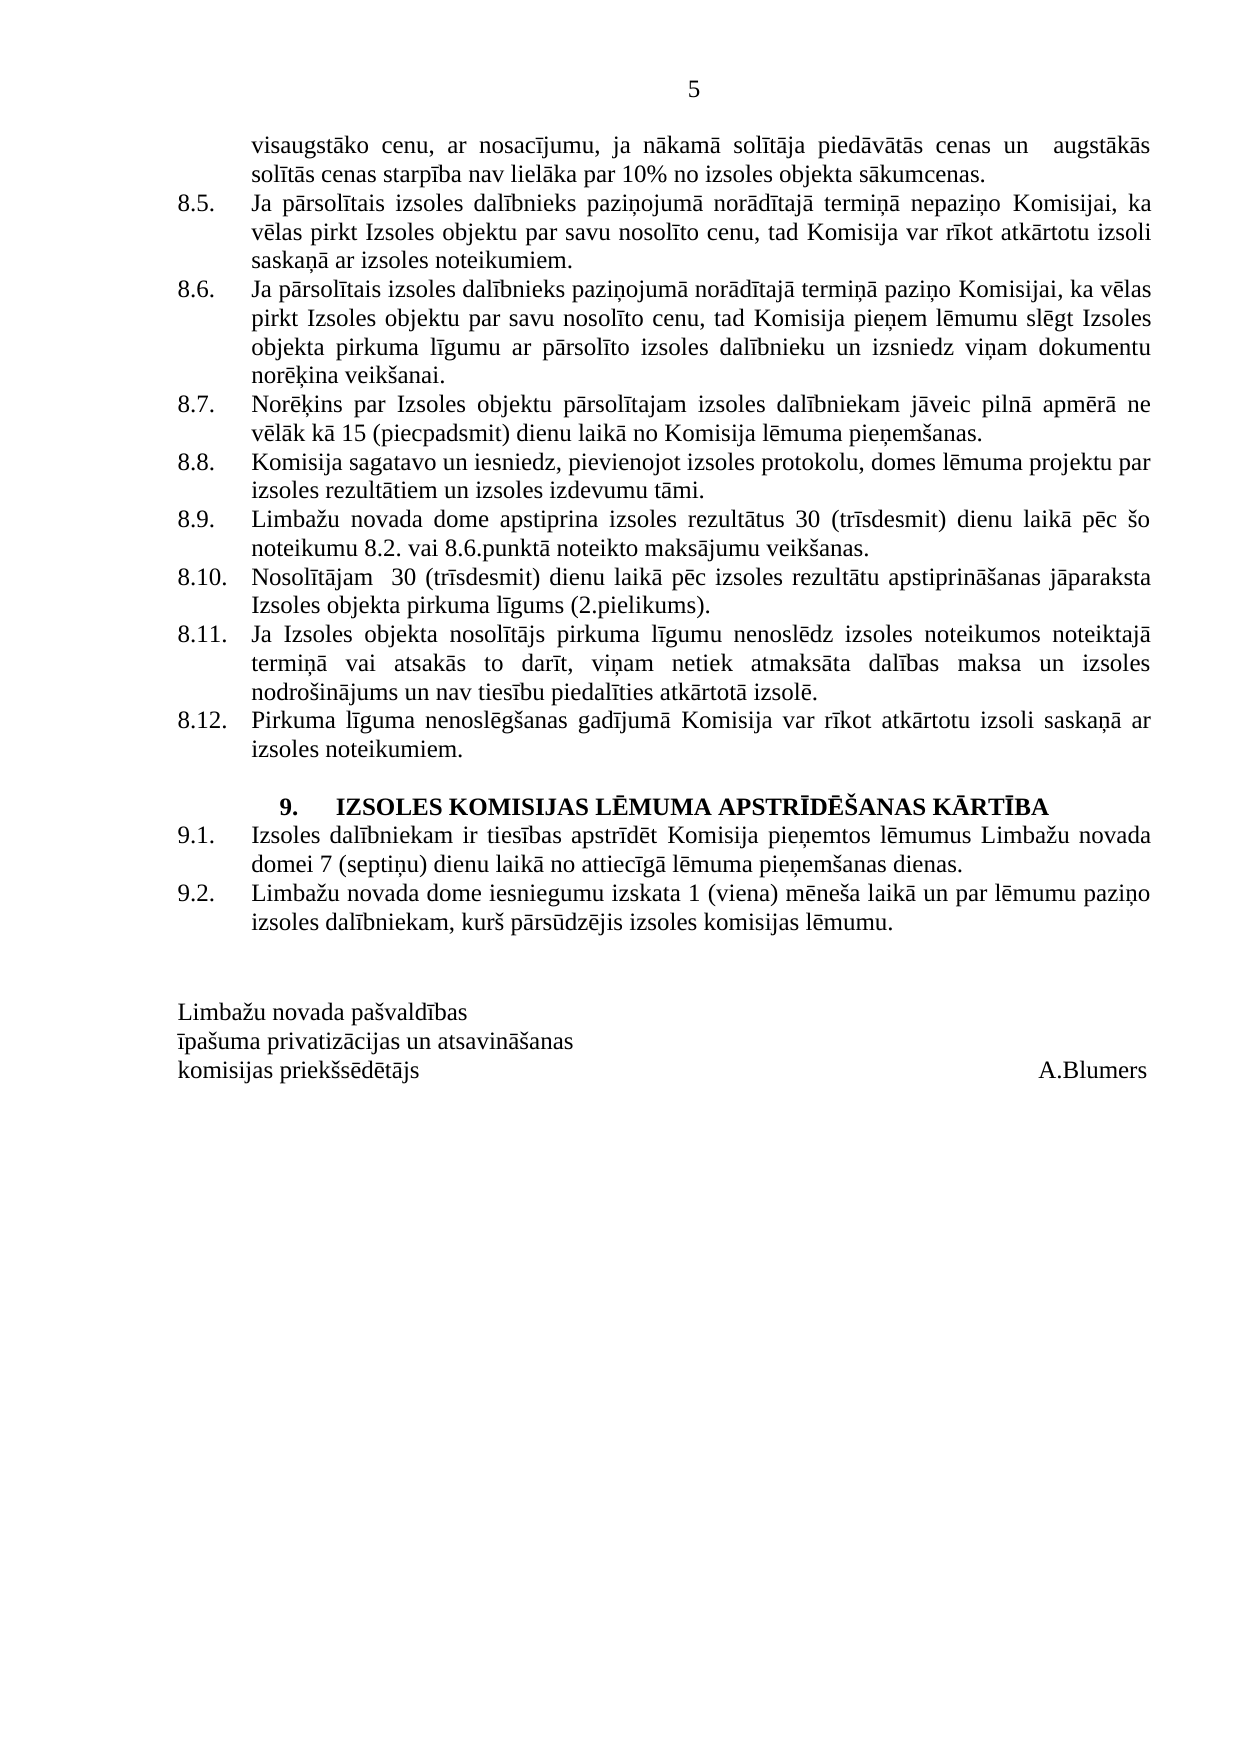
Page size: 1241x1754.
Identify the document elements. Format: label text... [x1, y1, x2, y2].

list IZSOLES KOMISIJAS LĒMUMA APSTRĪDĒŠANAS KĀRTĪBA [177, 792, 1152, 821]
list Komisija sagatavo un iesniedz, pievienojot izsoles protokolu, domes lēmuma projektu par izsoles rezultātiem un izsoles izdevumu tāmi. [177, 447, 1152, 504]
list Ja pārsolītais izsoles dalībnieks paziņojumā norādītajā termiņā nepaziņo Komisijai, ka vēlas pirkt Izsoles objektu par savu nosolīto cenu, tad Komisija var rīkot atkārtotu izsoli saskaņā ar izsoles noteikumiem. [177, 188, 1152, 274]
list Izsoles dalībniekam ir tiesības apstrīdēt Komisija pieņemtos lēmumus Limbažu novada domei 7 (septiņu) dienu laikā no attiecīgā lēmuma pieņemšanas dienas. [177, 821, 1152, 878]
list Limbažu novada dome iesniegumu izskata 1 (viena) mēneša laikā un par lēmumu paziņo izsoles dalībniekam, kurš pārsūdzējis izsoles komisijas lēmumu. [177, 878, 1152, 936]
list Ja Izsoles objekta nosolītājs pirkuma līgumu nenoslēdz izsoles noteikumos noteiktajā termiņā vai atsakās to darīt, viņam netiek atmaksāta dalības maksa un izsoles nodrošinājums un nav tiesību piedalīties atkārtotā izsolē. [177, 619, 1152, 706]
text Limbažu novada pašvaldības [177, 997, 1152, 1026]
list Limbažu novada dome apstiprina izsoles rezultātus 30 (trīsdesmit) dienu laikā pēc šo noteikumu 8.2. vai 8.6.punktā noteikto maksājumu veikšanas. [177, 504, 1152, 562]
list Ja pārsolītais izsoles dalībnieks paziņojumā norādītajā termiņā paziņo Komisijai, ka vēlas pirkt Izsoles objektu par savu nosolīto cenu, tad Komisija pieņem lēmumu slēgt Izsoles objekta pirkuma līgumu ar pārsolīto izsoles dalībnieku un izsniedz viņam dokumentu norēķina veikšanai. [177, 274, 1152, 389]
text īpašuma privatizācijas un atsavināšanas [177, 1026, 1152, 1055]
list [177, 131, 1152, 188]
list Norēķins par Izsoles objektu pārsolītajam izsoles dalībniekam jāveic pilnā apmērā ne vēlāk kā 15 (piecpadsmit) dienu laikā no Komisija lēmuma pieņemšanas. [177, 389, 1152, 447]
list Pirkuma līguma nenoslēgšanas gadījumā Komisija var rīkot atkārtotu izsoli saskaņā ar izsoles noteikumiem. [177, 706, 1152, 763]
text komisijas priekšsēdētājs A.Blumers [177, 1055, 1152, 1084]
list Nosolītājam 30 (trīsdesmit) dienu laikā pēc izsoles rezultātu apstiprināšanas jāparaksta Izsoles objekta pirkuma līgums (2.pielikums). [177, 562, 1152, 619]
